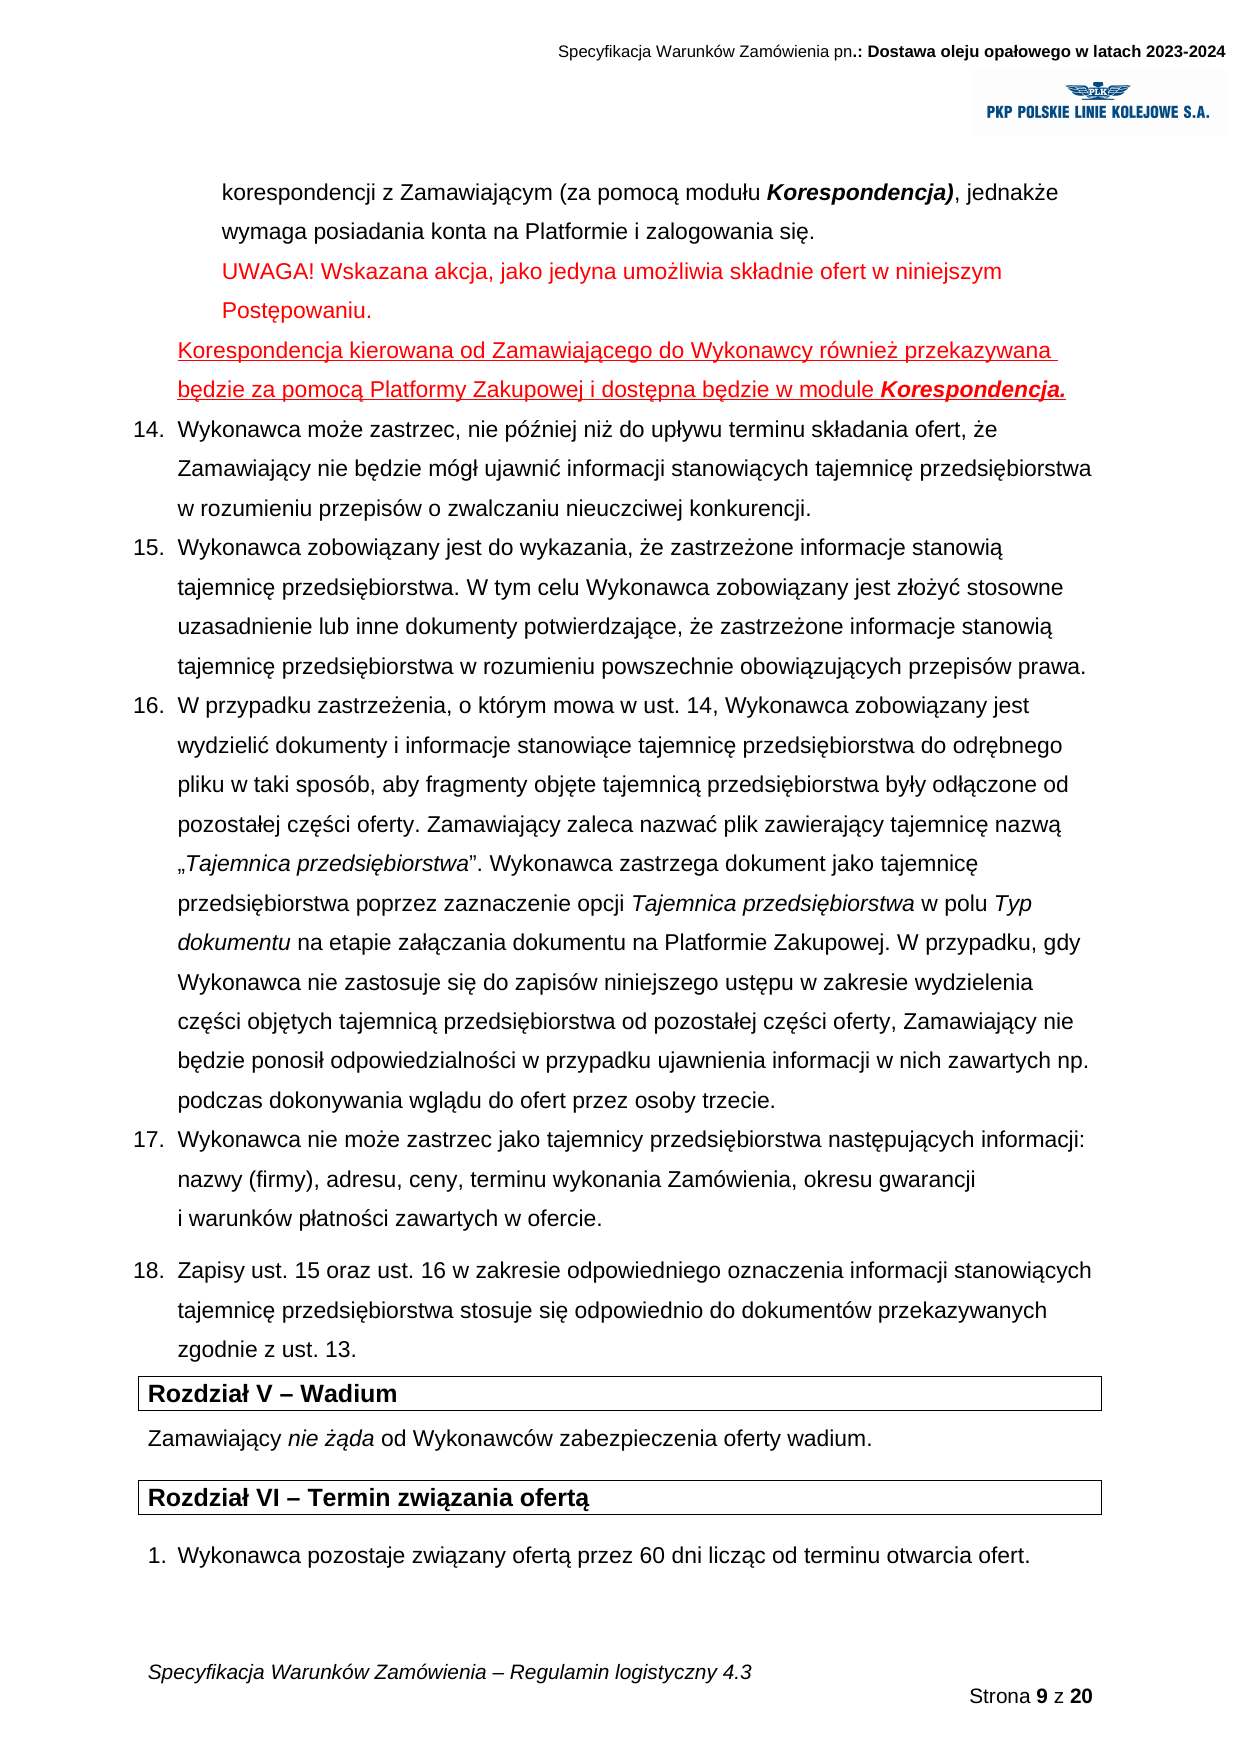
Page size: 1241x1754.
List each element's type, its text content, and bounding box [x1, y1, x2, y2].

list Wykonawca pozostaje związany ofertą przez 60 dni licząc od terminu otwarcia ofert. [148, 1542, 1093, 1568]
list UWAGA! Wskazana akcja, jako jedyna umożliwia składnie ofert w niniejszym Postępowaniu. [222, 258, 1093, 324]
list Korespondencja kierowana od Zamawiającego do Wykonawcy również przekazywana będzie za pomocą Platformy Zakupowej i dostępna będzie w module Korespondencja. [177, 337, 1093, 403]
subtitle Rozdział VI – Termin związania ofertą [139, 1481, 1101, 1514]
list Wykonawca może zastrzec, nie później niż do upływu terminu składania ofert, że Zamawiający nie będzie mógł ujawnić informacji stanowiących tajemnicę przedsiębiorstwa w rozumieniu przepisów o zwalczaniu nieuczciwej konkurencji. [133, 416, 1093, 521]
picture [970, 70, 1226, 136]
list W przypadku zastrzeżenia, o którym mowa w ust. 14, Wykonawca zobowiązany jest wydzielić dokumenty i informacje stanowiące tajemnicę przedsiębiorstwa do odrębnego pliku w taki sposób, aby fragmenty objęte tajemnicą przedsiębiorstwa były odłączone od pozostałej części oferty. Zamawiający zaleca nazwać plik zawierający tajemnicę nazwą „Tajemnica przedsiębiorstwa”. Wykonawca zastrzega dokument jako tajemnicę przedsiębiorstwa poprzez zaznaczenie opcji Tajemnica przedsiębiorstwa w polu Typ dokumentu na etapie załączania dokumentu na Platformie Zakupowej. W przypadku, gdy Wykonawca nie zastosuje się do zapisów niniejszego ustępu w zakresie wydzielenia części objętych tajemnicą przedsiębiorstwa od pozostałej części oferty, Zamawiający nie będzie ponosił odpowiedzialności w przypadku ujawnienia informacji w nich zawartych np. podczas dokonywania wglądu do ofert przez osoby trzecie. [133, 692, 1093, 1113]
list Wykonawca nie może zastrzec jako tajemnicy przedsiębiorstwa następujących informacji: nazwy (firmy), adresu, ceny, terminu wykonania Zamówienia, okresu gwarancji i warunków płatności zawartych w ofercie. [133, 1126, 1093, 1232]
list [192, 179, 1093, 245]
list Wykonawca zobowiązany jest do wykazania, że zastrzeżone informacje stanowią tajemnicę przedsiębiorstwa. W tym celu Wykonawca zobowiązany jest złożyć stosowne uzasadnienie lub inne dokumenty potwierdzające, że zastrzeżone informacje stanowią tajemnicę przedsiębiorstwa w rozumieniu powszechnie obowiązujących przepisów prawa. [133, 534, 1093, 679]
subtitle Rozdział V – Wadium [139, 1377, 1101, 1410]
text Zamawiający nie żąda od Wykonawców zabezpieczenia oferty wadium. [148, 1425, 1093, 1451]
list Zapisy ust. 15 oraz ust. 16 w zakresie odpowiedniego oznaczenia informacji stanowiących tajemnicę przedsiębiorstwa stosuje się odpowiednio do dokumentów przekazywanych zgodnie z ust. 13. [133, 1257, 1093, 1363]
